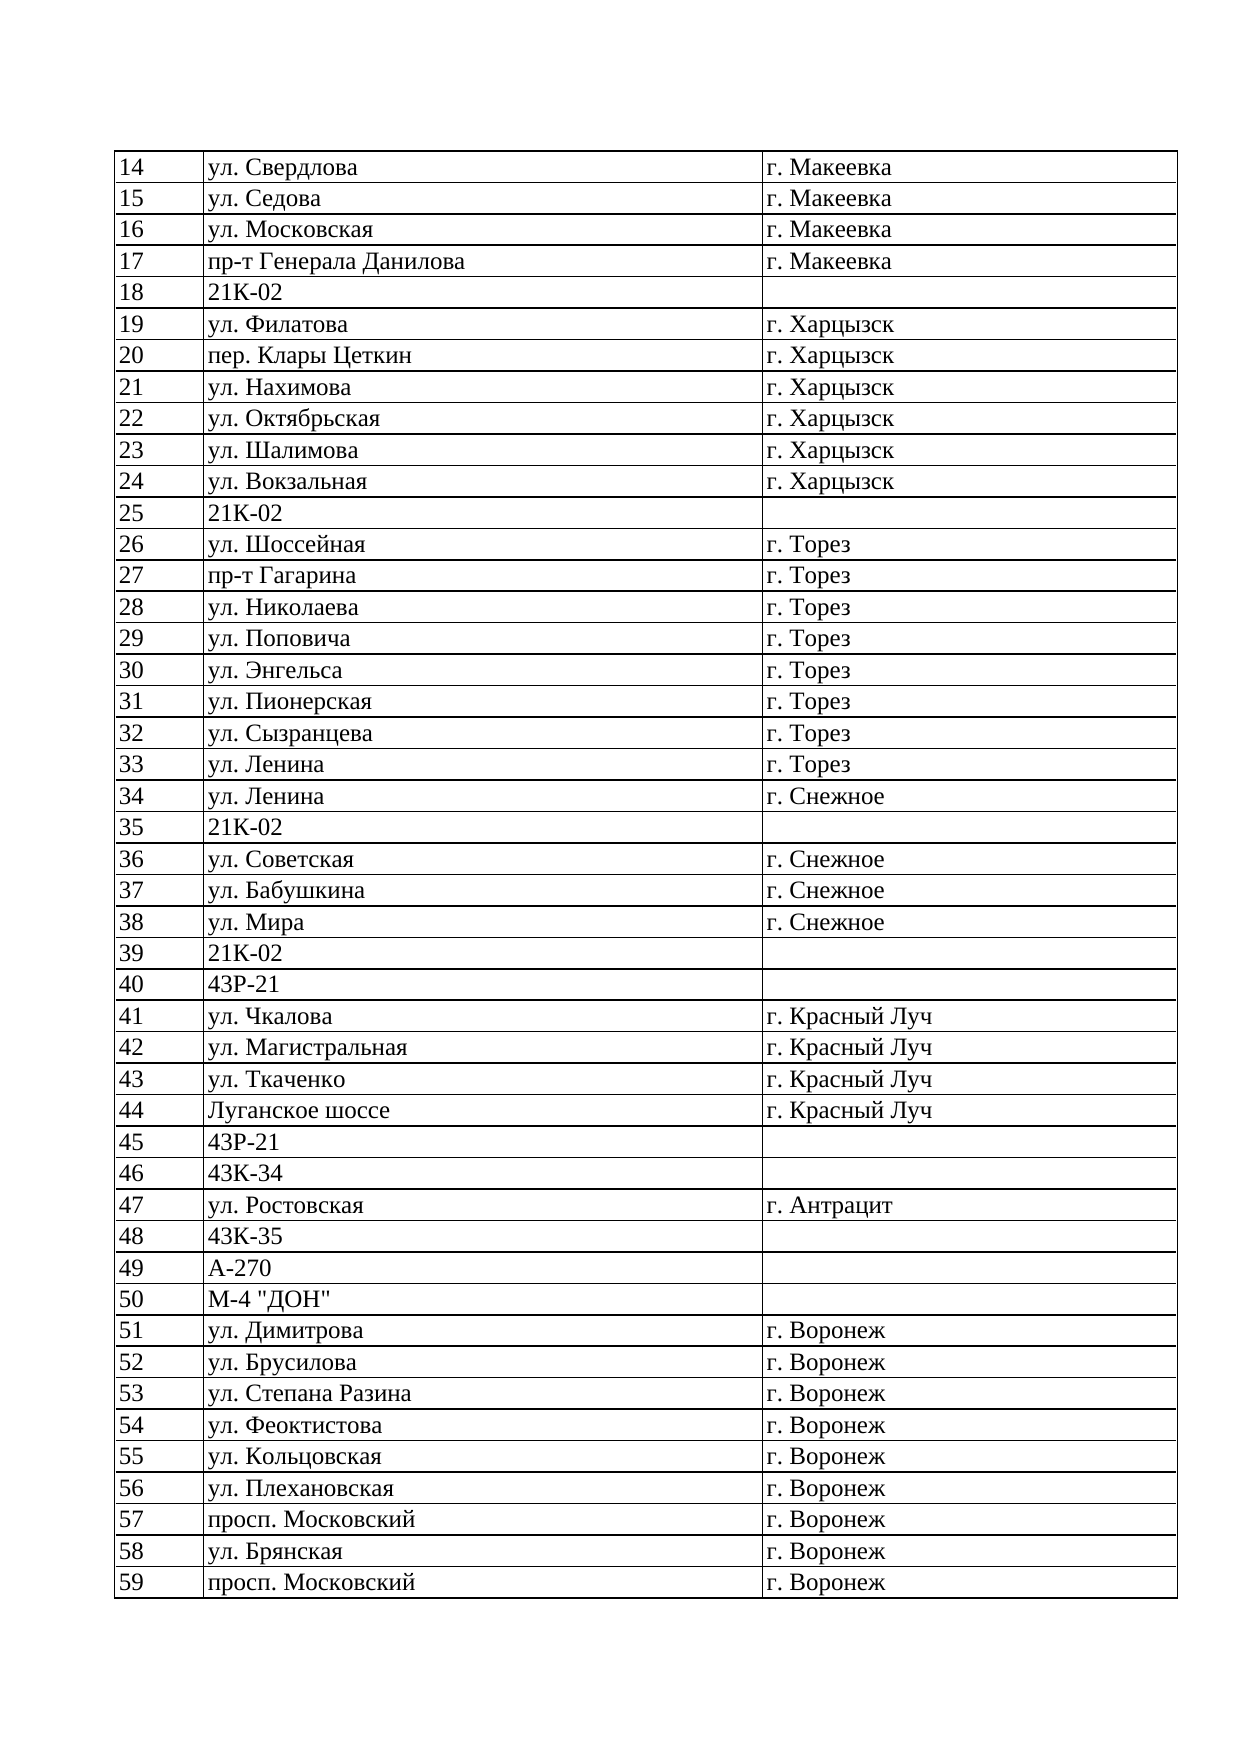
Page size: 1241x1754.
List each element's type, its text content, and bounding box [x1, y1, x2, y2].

table_cell г. Харцызск [763, 402, 1177, 433]
table_cell 17 [115, 245, 203, 276]
table_cell 58 [115, 1535, 203, 1566]
table_cell ул. Ленина [204, 749, 762, 779]
table_cell 37 [115, 875, 203, 905]
table_cell 24 [115, 466, 203, 496]
table_cell 56 [115, 1472, 203, 1503]
table_cell 45 [115, 1126, 203, 1157]
table_cell 51 [115, 1315, 203, 1345]
table_cell ул. Седова [204, 183, 762, 213]
table_cell 18 [115, 277, 203, 307]
table_cell 41 [115, 1000, 203, 1031]
table_cell г. Красный Луч [763, 1094, 1177, 1125]
table_cell 50 [115, 1284, 203, 1314]
table_cell 43К-35 [204, 1221, 762, 1251]
table_cell ул. Магистральная [204, 1032, 762, 1062]
table_cell 25 [115, 497, 203, 527]
table_cell г. Торез [763, 528, 1177, 559]
table_cell 36 [115, 843, 203, 873]
table_cell 54 [115, 1409, 203, 1440]
table_cell 43К-34 [204, 1158, 762, 1188]
table_cell 49 [115, 1252, 203, 1282]
table_cell 53 [115, 1378, 203, 1408]
table_cell [763, 968, 1177, 999]
table_cell 16 [115, 214, 203, 244]
table_cell 52 [115, 1346, 203, 1377]
table_cell г. Торез [763, 716, 1177, 748]
table_cell 21 [115, 371, 203, 402]
table_cell 21К-02 [204, 277, 762, 307]
table_cell ул. Димитрова [204, 1316, 762, 1345]
table_cell 20 [115, 340, 203, 370]
table_cell г. Харцызск [763, 370, 1177, 402]
table_cell 29 [115, 623, 203, 653]
table_cell [763, 811, 1177, 842]
table_cell г. Макеевка [763, 181, 1177, 213]
table_cell ул. Филатова [204, 309, 762, 339]
table_cell просп. Московский [204, 1567, 762, 1597]
table_cell ул. Брусилова [204, 1347, 762, 1377]
table_cell [763, 936, 1177, 968]
table_cell г. Воронеж [763, 1566, 1177, 1597]
table_cell г. Снежное [763, 905, 1177, 936]
table_cell 14 [115, 152, 203, 181]
table_cell 15 [115, 183, 203, 213]
table_cell ул. Бабушкина [204, 875, 762, 905]
table_cell г. Торез [763, 622, 1177, 653]
table_cell ул. Свердлова [204, 152, 762, 181]
table_cell г. Красный Луч [763, 1062, 1177, 1094]
table_cell 46 [115, 1158, 203, 1188]
table_cell 33 [115, 749, 203, 779]
table_cell 43Р-21 [204, 1127, 762, 1157]
table_cell г. Красный Луч [763, 1031, 1177, 1062]
table_cell 27 [115, 560, 203, 590]
table_cell ул. Брянская [204, 1536, 762, 1566]
table_cell 23 [115, 434, 203, 464]
table_cell г. Макеевка [763, 244, 1177, 276]
table_cell г. Воронеж [763, 1314, 1177, 1345]
table_cell Луганское шоссе [204, 1095, 762, 1125]
table_cell ул. Советская [204, 844, 762, 873]
table_cell ул. Мира [204, 907, 762, 936]
table_cell ул. Нахимова [204, 372, 762, 402]
table_cell 48 [115, 1221, 203, 1251]
table_cell [763, 1125, 1177, 1157]
table_cell г. Снежное [763, 779, 1177, 811]
table_cell ул. Ткаченко [204, 1064, 762, 1094]
table_cell 21К-02 [204, 498, 762, 527]
table_cell г. Воронеж [763, 1408, 1177, 1440]
table_cell [763, 1283, 1177, 1314]
table_cell ул. Ленина [204, 781, 762, 811]
table_cell 28 [115, 591, 203, 622]
table_cell [763, 496, 1177, 527]
table_cell ул. Московская [204, 215, 762, 244]
table_cell ул. Энгельса [204, 655, 762, 685]
table_cell ул. Пионерская [204, 686, 762, 716]
table_cell г. Воронеж [763, 1534, 1177, 1566]
table_cell г. Макеевка [763, 213, 1177, 244]
table_cell г. Торез [763, 559, 1177, 590]
table_cell пр-т Генерала Данилова [204, 246, 762, 276]
table_cell ул. Октябрьская [204, 403, 762, 433]
table_cell 55 [115, 1441, 203, 1471]
table_cell 43 [115, 1063, 203, 1094]
table_cell г. Торез [763, 590, 1177, 622]
table_cell ул. Феоктистова [204, 1410, 762, 1440]
table_cell 39 [115, 938, 203, 968]
table_cell 59 [115, 1567, 203, 1597]
table_cell просп. Московский [204, 1504, 762, 1534]
table_cell 30 [115, 654, 203, 685]
table_cell ул. Кольцовская [204, 1441, 762, 1471]
table_cell пер. Клары Цеткин [204, 340, 762, 370]
table_cell г. Макеевка [763, 152, 1177, 181]
table_cell 43Р-21 [204, 970, 762, 999]
table_cell г. Торез [763, 653, 1177, 685]
table_cell ул. Николаева [204, 592, 762, 622]
table_cell г. Воронеж [763, 1471, 1177, 1503]
table_cell 21К-02 [204, 812, 762, 842]
table_cell ул. Поповича [204, 623, 762, 653]
table_cell г. Снежное [763, 874, 1177, 905]
table_cell г. Торез [763, 685, 1177, 716]
table_cell 19 [115, 308, 203, 339]
table_cell ул. Шалимова [204, 435, 762, 464]
table_cell г. Воронеж [763, 1377, 1177, 1408]
table_cell г. Харцызск [763, 339, 1177, 370]
table_cell ул. Вокзальная [204, 466, 762, 496]
table_cell 40 [115, 969, 203, 999]
table_cell г. Харцызск [763, 433, 1177, 464]
table_cell М-4 "ДОН" [204, 1284, 762, 1314]
table_cell г. Антрацит [763, 1188, 1177, 1219]
table_cell г. Воронеж [763, 1345, 1177, 1377]
table_cell г. Торез [763, 748, 1177, 779]
table_cell 44 [115, 1095, 203, 1125]
table_cell г. Воронеж [763, 1440, 1177, 1471]
table_cell ул. Чкалова [204, 1001, 762, 1031]
table_cell [763, 1220, 1177, 1251]
table_cell ул. Сызранцева [204, 718, 762, 748]
table_cell 32 [115, 717, 203, 748]
table_cell 34 [115, 780, 203, 811]
table_cell г. Воронеж [763, 1503, 1177, 1534]
table_cell 35 [115, 812, 203, 842]
table_cell ул. Степана Разина [204, 1378, 762, 1408]
table_cell ул. Шоссейная [204, 529, 762, 559]
table_cell 31 [115, 686, 203, 716]
table_cell [763, 276, 1177, 307]
table_cell ул. Ростовская [204, 1190, 762, 1219]
table_cell ул. Плехановская [204, 1473, 762, 1503]
table_cell г. Красный Луч [763, 999, 1177, 1031]
table_cell [763, 1251, 1177, 1282]
table_cell 26 [115, 529, 203, 559]
table_cell 57 [115, 1504, 203, 1534]
table_cell 47 [115, 1189, 203, 1219]
table_cell г. Харцызск [763, 307, 1177, 339]
table_cell [763, 1157, 1177, 1188]
table_cell 22 [115, 403, 203, 433]
table_cell А-270 [204, 1253, 762, 1282]
table_cell г. Харцызск [763, 465, 1177, 496]
table_cell пр-т Гагарина [204, 561, 762, 590]
table_cell 21К-02 [204, 938, 762, 968]
table_cell 42 [115, 1032, 203, 1062]
table_cell 38 [115, 906, 203, 936]
table_cell г. Снежное [763, 842, 1177, 873]
